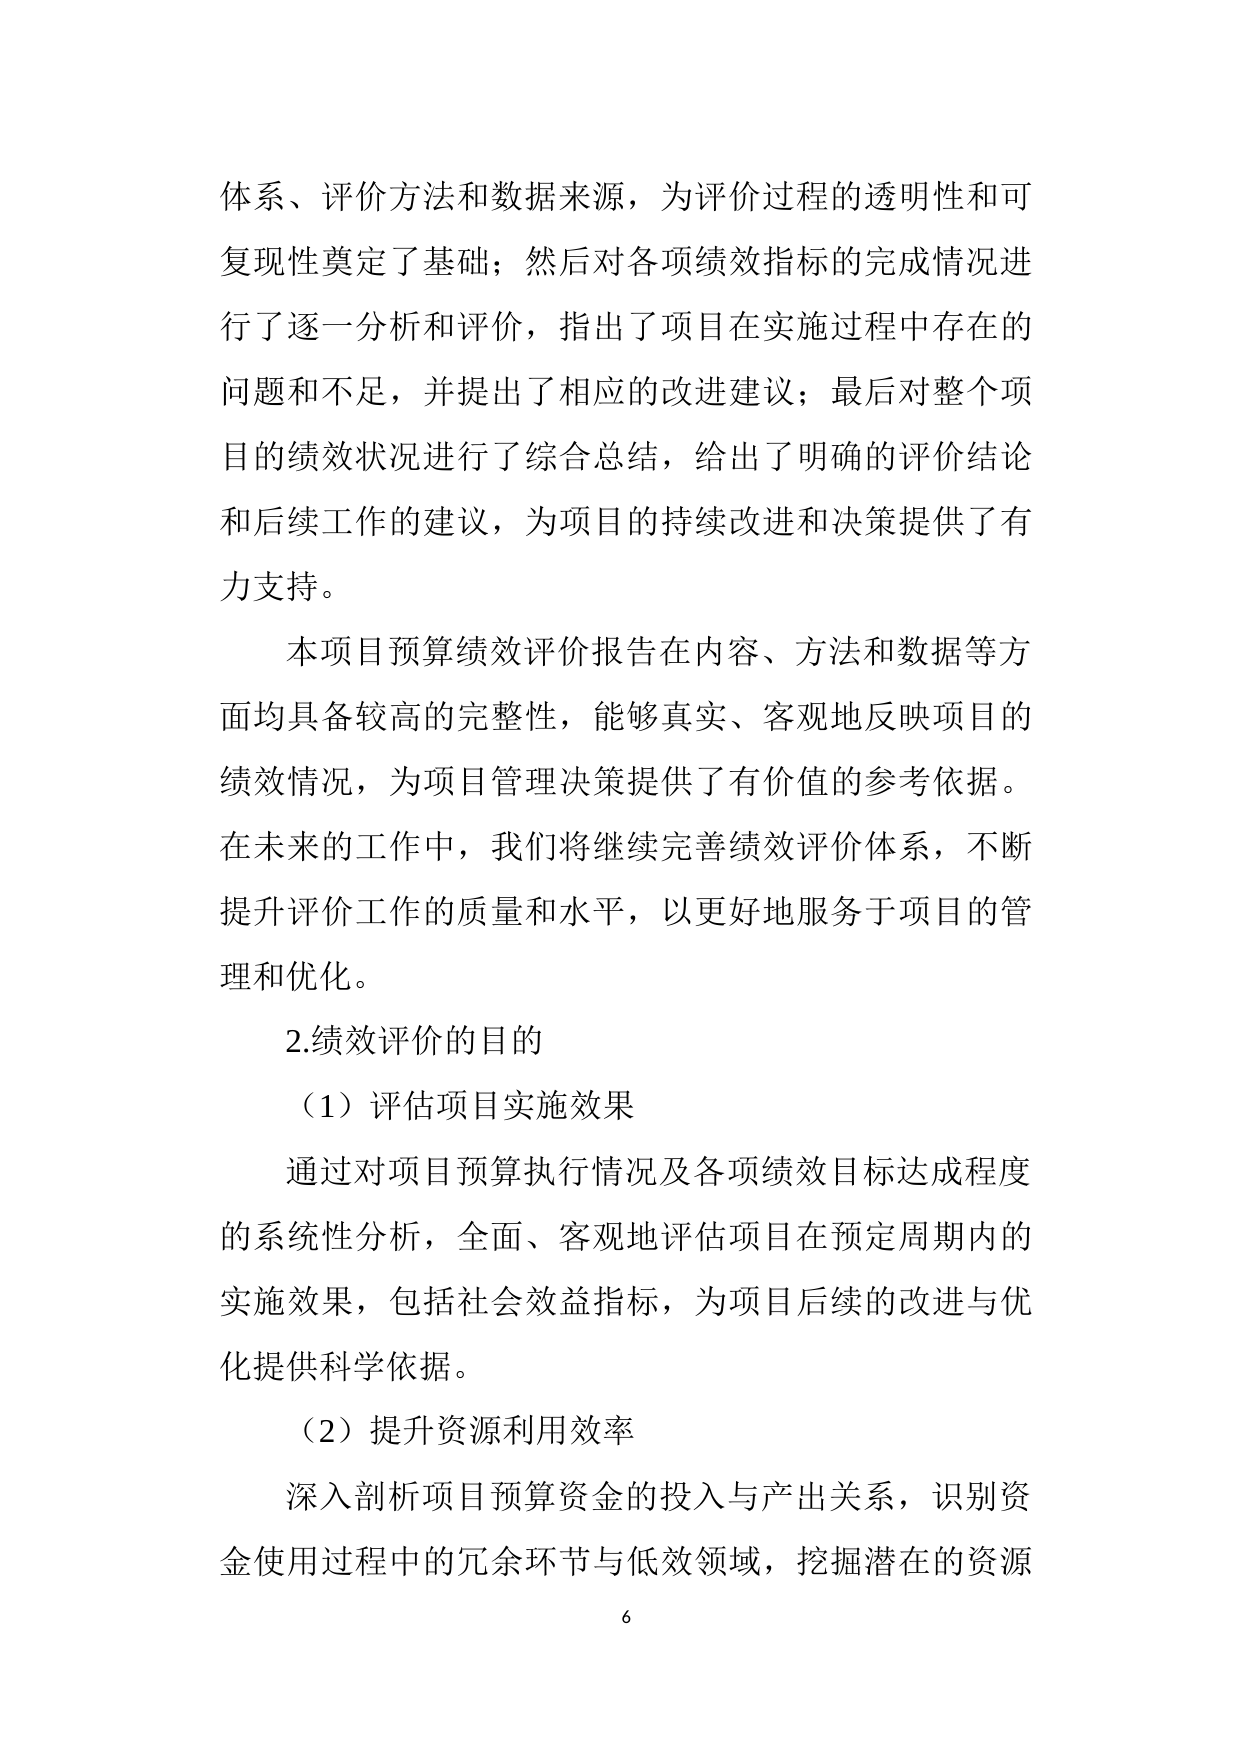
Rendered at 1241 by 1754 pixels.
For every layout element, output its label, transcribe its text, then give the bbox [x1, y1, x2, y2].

text 通过对项目预算执行情况及各项绩效目标达成程度的系统性分析，全面、客观地评估项目在预定周期内的实施效果，包括社会效益指标，为项目后续的改进与优化提供科学依据。 [218, 1137, 1033, 1397]
text （2）提升资源利用效率 [218, 1397, 1033, 1462]
text 2.绩效评价的目的 [218, 1007, 1033, 1072]
text （1）评估项目实施效果 [218, 1072, 1033, 1137]
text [218, 1462, 1033, 1592]
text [218, 162, 1033, 617]
text 本项目预算绩效评价报告在内容、方法和数据等方面均具备较高的完整性，能够真实、客观地反映项目的绩效情况，为项目管理决策提供了有价值的参考依据。在未来的工作中，我们将继续完善绩效评价体系，不断提升评价工作的质量和水平，以更好地服务于项目的管理和优化。 [218, 617, 1033, 1007]
